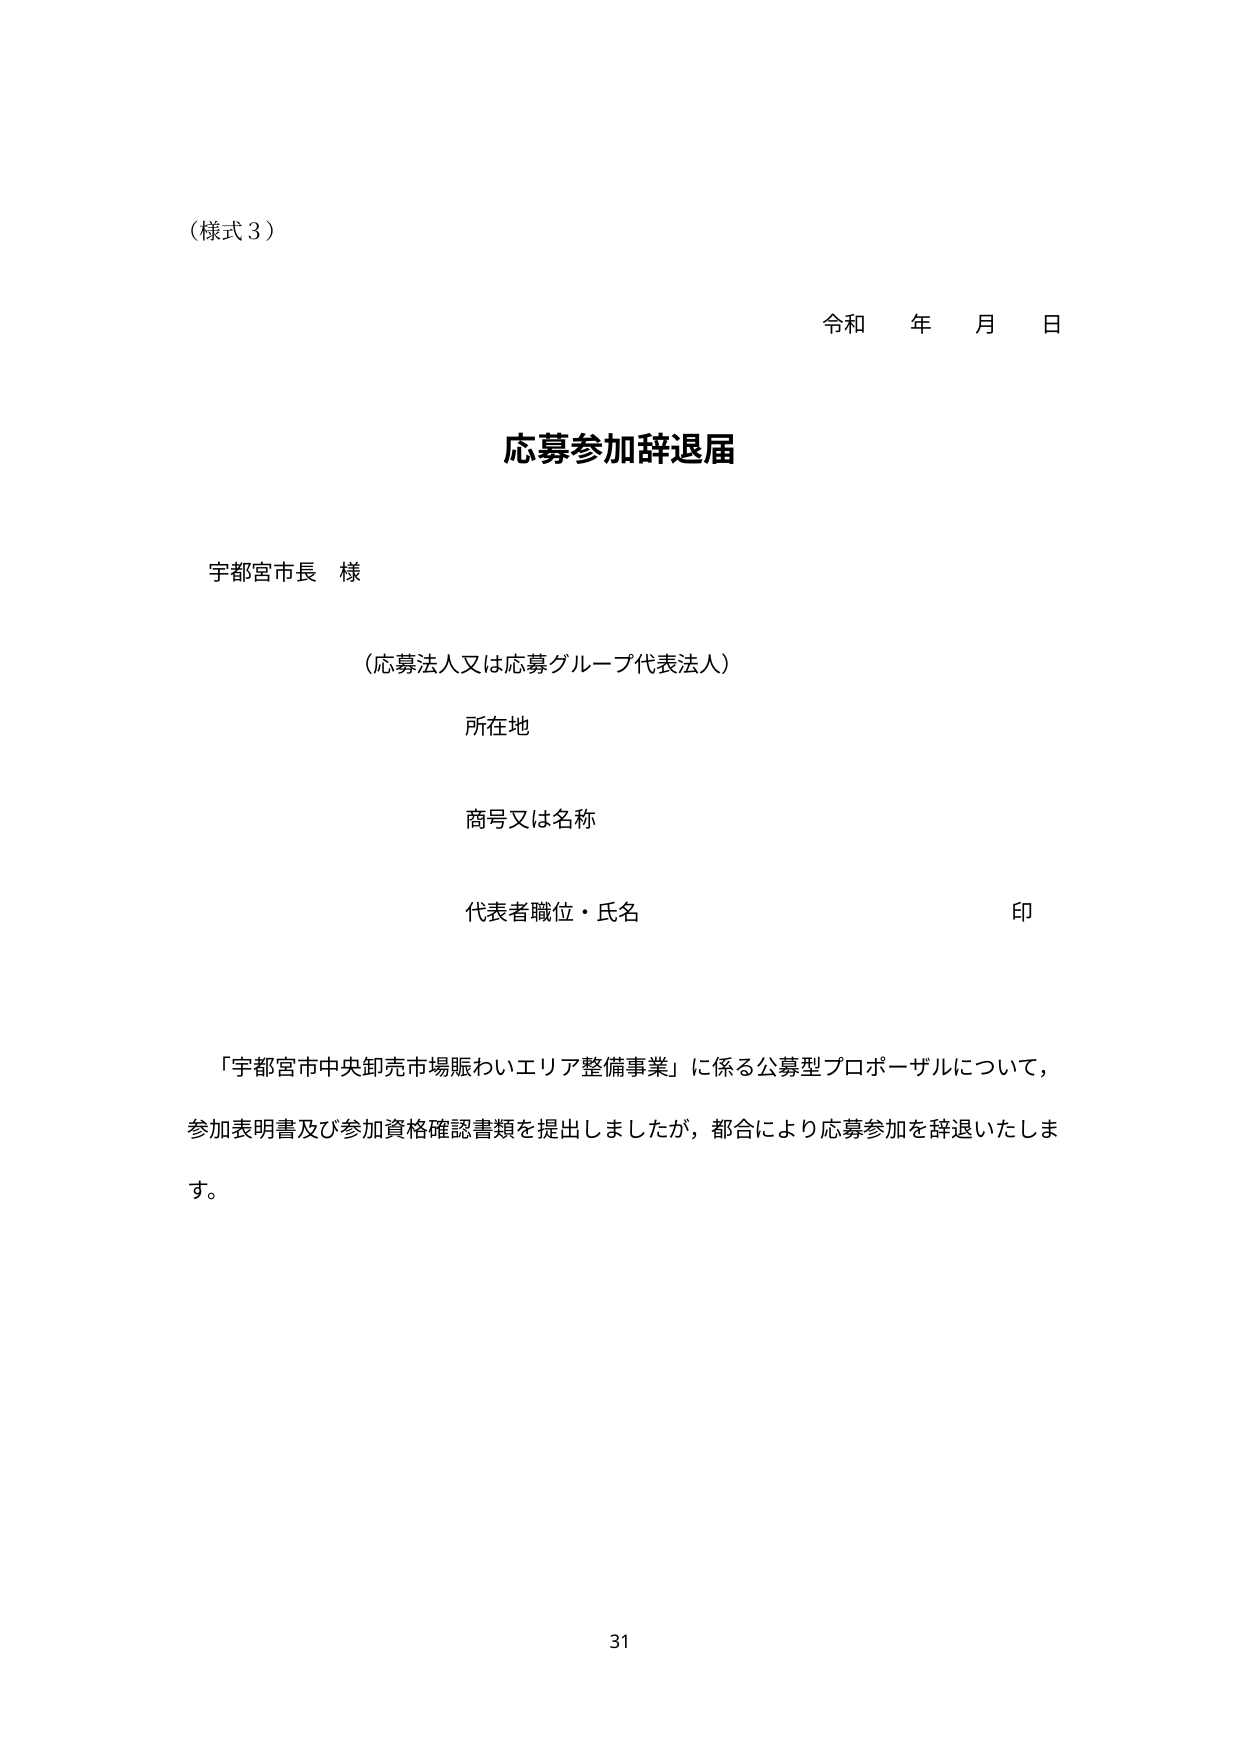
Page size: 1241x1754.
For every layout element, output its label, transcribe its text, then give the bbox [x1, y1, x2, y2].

text 応募参加辞退届 [177, 416, 1063, 478]
text 「宇都宮市中央卸売市場賑わいエリア整備事業」に係る公募型プロポーザルについて，参加表明書及び参加資格確認書類を提出しましたが，都合により応募参加を辞退いたします。 [187, 1034, 1063, 1220]
text 商号又は名称 [443, 787, 1063, 849]
text 令和 年 月 日 [177, 292, 1063, 354]
text 代表者職位・氏名 印 [443, 880, 1063, 942]
text 宇都宮市長 様 [186, 539, 1063, 601]
text 所在地 [443, 694, 1063, 756]
subtitle （様式３） [177, 199, 1063, 261]
text （応募法人又は応募グループ代表法人） [329, 632, 1063, 694]
